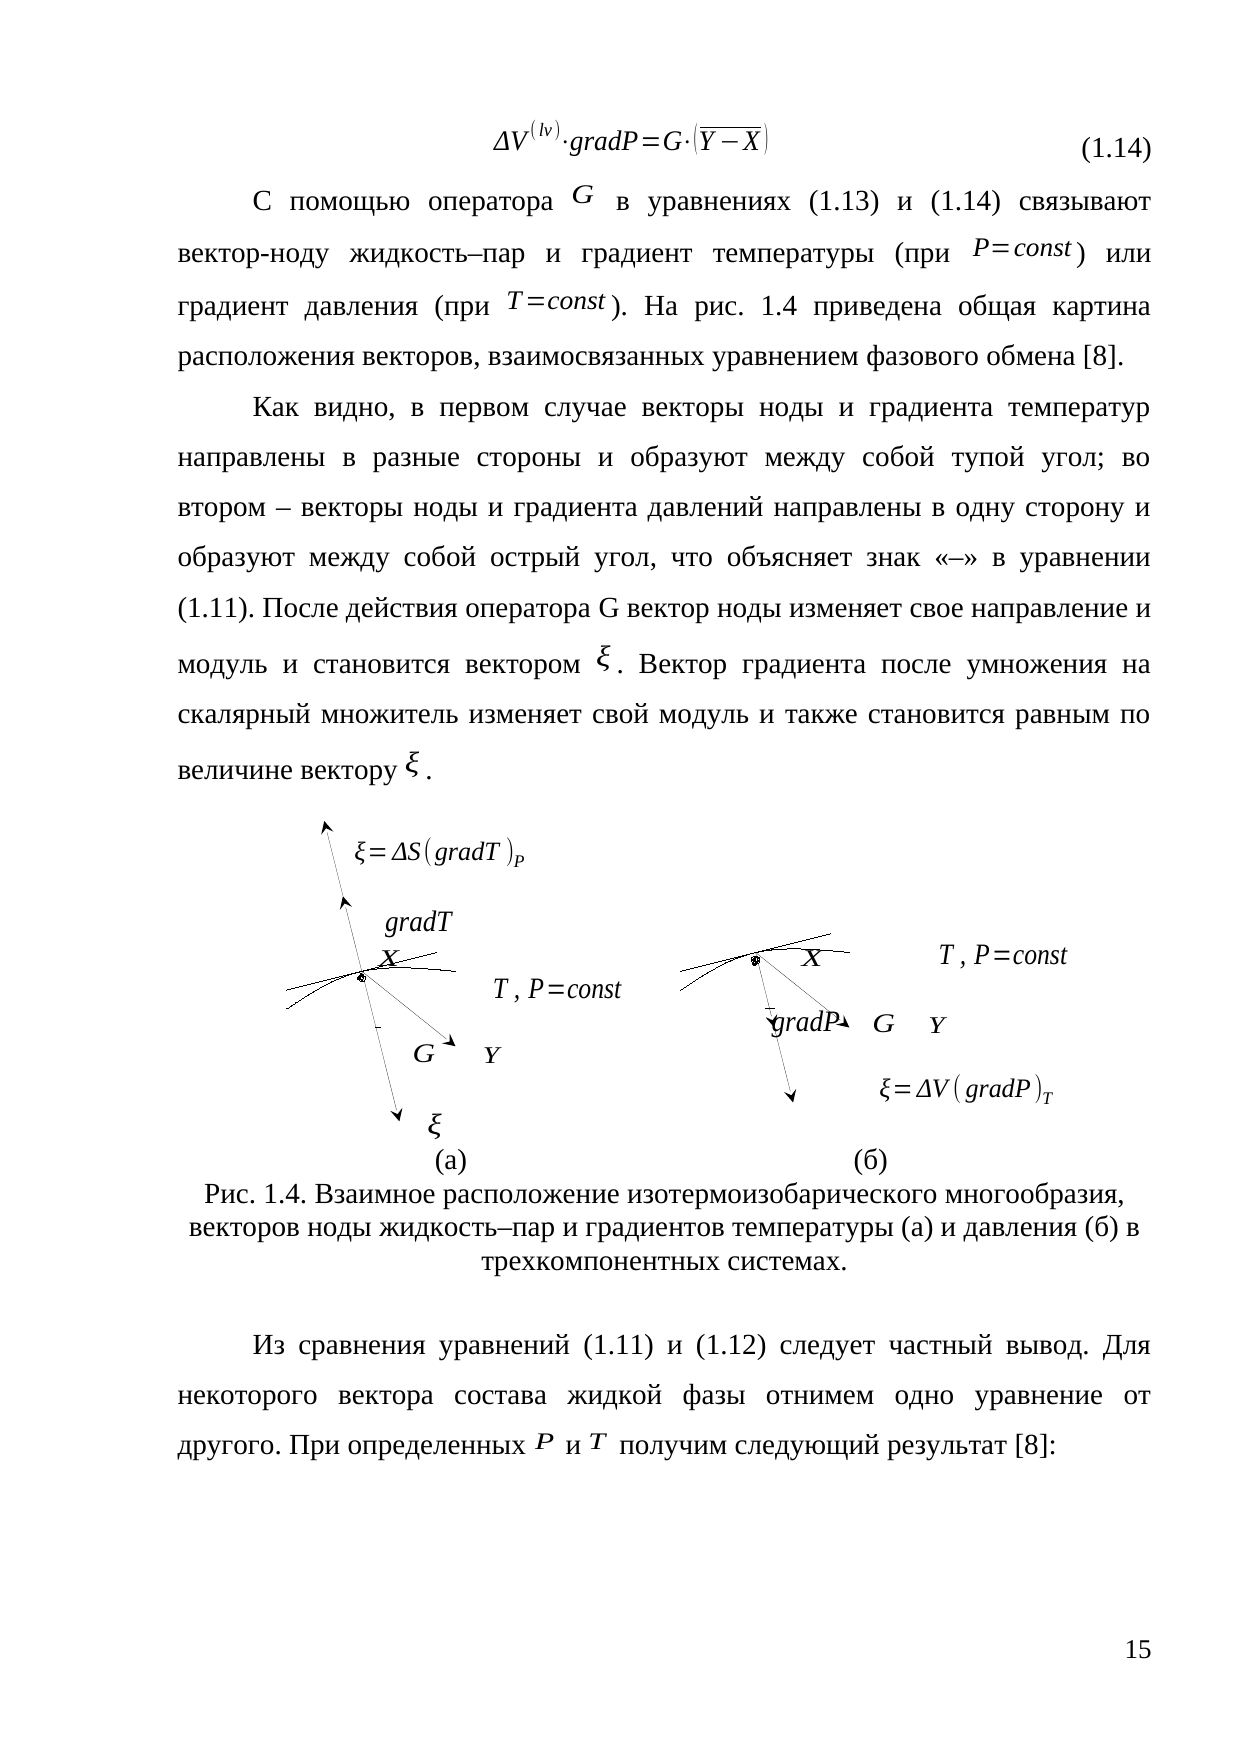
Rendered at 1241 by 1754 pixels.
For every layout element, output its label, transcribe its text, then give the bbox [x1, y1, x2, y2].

text (а) (б) [177, 1142, 1152, 1176]
text С помощью оператора в уравнениях (1.13) и (1.14) связывают вектор-ноду жидкость–пар и градиент температуры (при ) или градиент давления (при ). На рис. 1.4 приведена общая картина расположения векторов, взаимосвязанных уравнением фазового обмена [8]. [177, 180, 1152, 372]
text Как видно, в первом случае векторы ноды и градиента температур направлены в разные стороны и образуют между собой тупой угол; во втором – векторы ноды и градиента давлений направлены в одну сторону и образуют между собой острый угол, что объясняет знак «–» в уравнении (1.11). После действия оператора G вектор ноды изменяет свое направление и модуль и становится вектором . Вектор градиента после умножения на скалярный множитель изменяет свой модуль и также становится равным по величине вектору . [177, 389, 1152, 785]
text Из сравнения уравнений (1.11) и (1.12) следует частный вывод. Для некоторого вектора состава жидкой фазы отнимем одно уравнение от другого. При определенных и получим следующий результат [8]: [177, 1327, 1152, 1461]
text (1.14) [177, 118, 1152, 163]
text Рис. 1.4. Взаимное расположение изотермоизобарического многообразия, векторов ноды жидкость–пар и градиентов температуры (а) и давления (б) в трехкомпонентных системах. [177, 1176, 1152, 1277]
